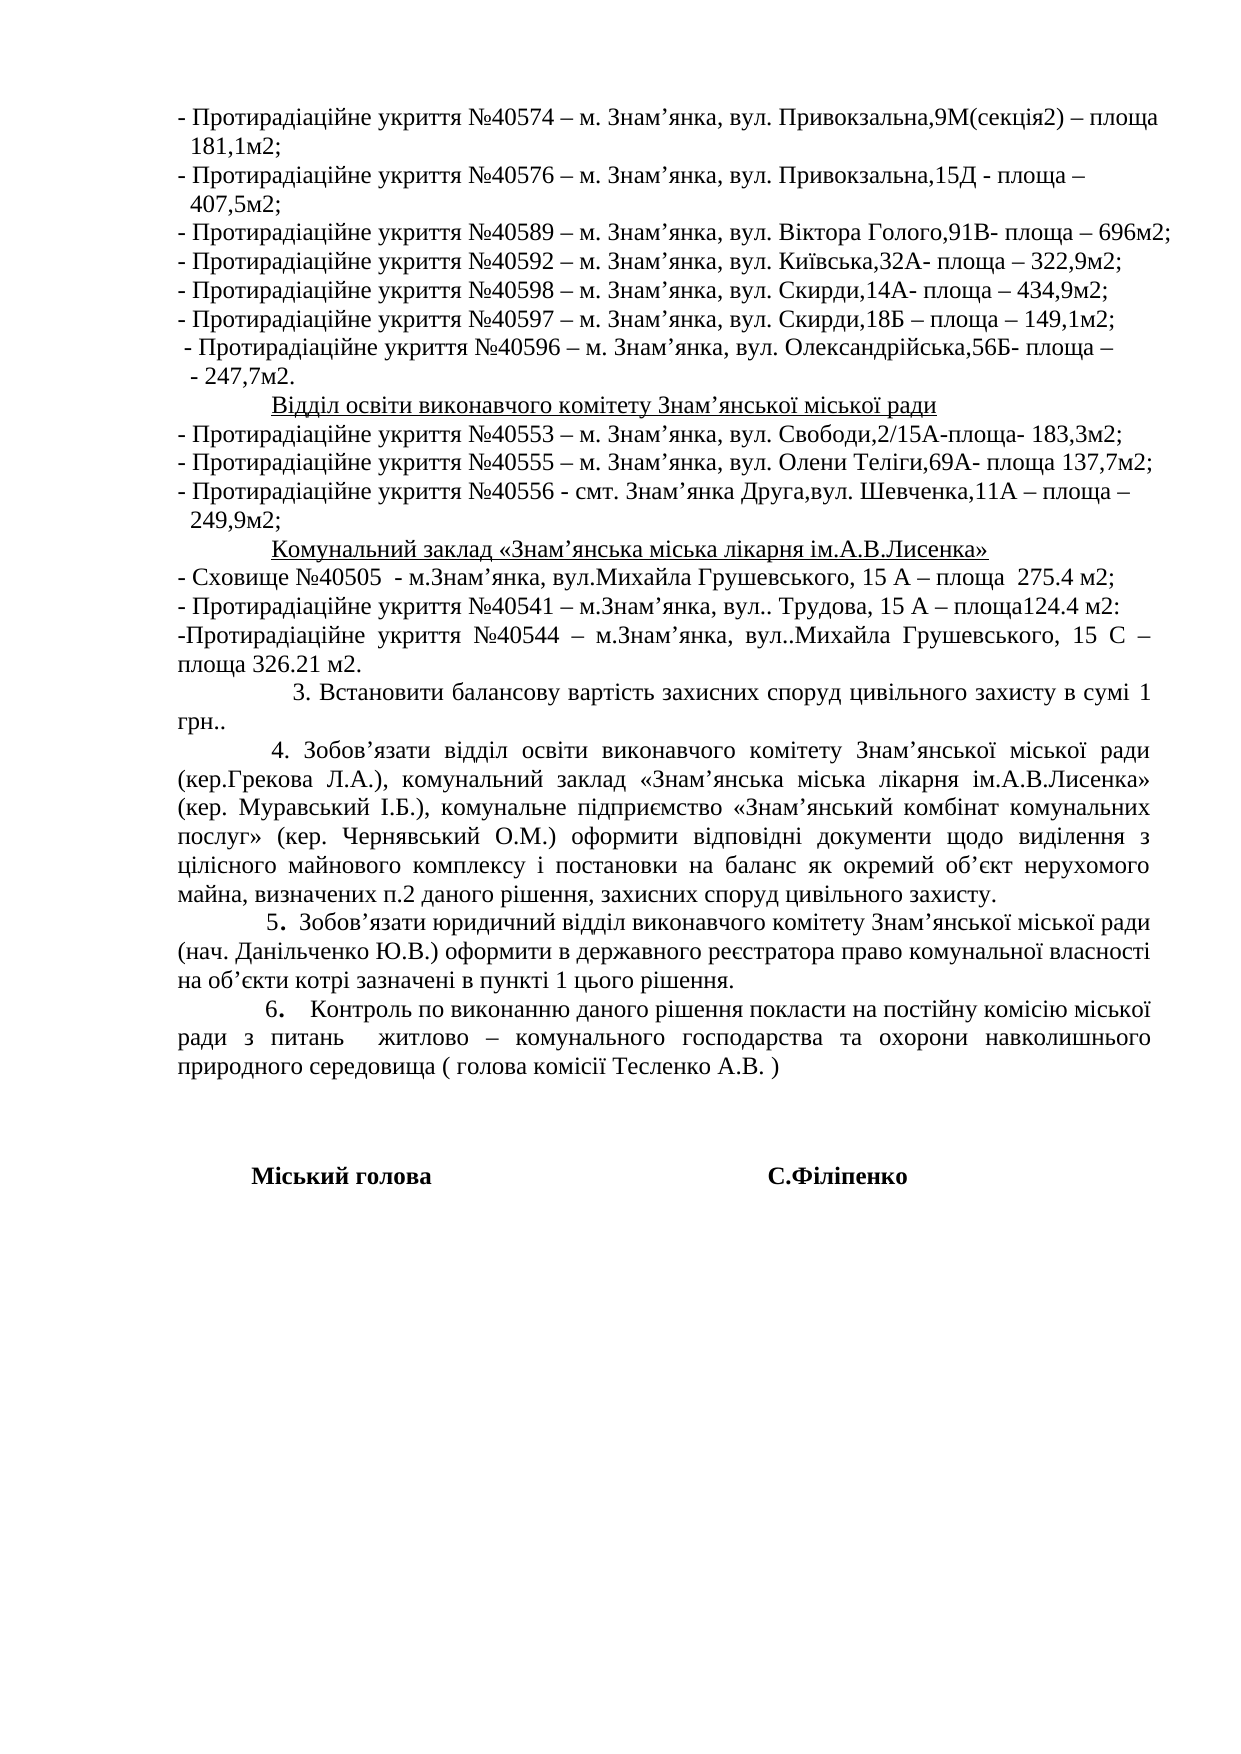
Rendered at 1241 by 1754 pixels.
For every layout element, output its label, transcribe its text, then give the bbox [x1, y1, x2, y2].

text Комунальний заклад «Знам’янська міська лікарня ім.А.В.Лисенка» [103, 534, 1199, 562]
text - Протирадіаційне укриття №40556 - смт. Знам’янка Друга,вул. Шевченка,11А – площа – [103, 476, 1199, 505]
text - Протирадіаційне укриття №40598 – м. Знам’янка, вул. Скирди,14А- площа – 434,9м2; [103, 275, 1199, 304]
subtitle Міський голова С.Філіпенко [103, 1161, 1152, 1189]
text 4. Зобов’язати відділ освіти виконавчого комітету Знам’янської міської ради (кер.Грекова Л.А.), комунальний заклад «Знам’янська міська лікарня ім.А.В.Лисенка» (кер. Муравський І.Б.), комунальне підприємство «Знам’янський комбінат комунальних послуг» (кер. Чернявський О.М.) оформити відповідні документи щодо виділення з цілісного майнового комплексу і постановки на баланс як окремий об’єкт нерухомого майна, визначених п.2 даного рішення, захисних споруд цивільного захисту. [177, 735, 1151, 907]
text 3. Встановити балансову вартість захисних споруд цивільного захисту в сумі 1 грн.. [177, 677, 1151, 735]
text -Протирадіаційне укриття №40544 – м.Знам’янка, вул..Михайла Грушевського, 15 С – площа 326.21 м2. [177, 620, 1151, 677]
text - Протирадіаційне укриття №40589 – м. Знам’янка, вул. Віктора Голого,91В- площа – 696м2; [103, 217, 1199, 246]
text - Протирадіаційне укриття №40597 – м. Знам’янка, вул. Скирди,18Б – площа – 149,1м2; [103, 304, 1199, 332]
text 6. Контроль по виконанню даного рішення покласти на постійну комісію міської ради з питань житлово – комунального господарства та охорони навколишнього природного середовища ( голова комісії Тесленко А.В. ) [177, 994, 1152, 1080]
text - Протирадіаційне укриття №40541 – м.Знам’янка, вул.. Трудова, 15 А – площа124.4 м2: [103, 591, 1199, 620]
text - Сховище №40505 - м.Знам’янка, вул.Михайла Грушевського, 15 А – площа 275.4 м2; [103, 562, 1199, 591]
text Відділ освіти виконавчого комітету Знам’янської міської ради [103, 390, 1199, 419]
text - Протирадіаційне укриття №40555 – м. Знам’янка, вул. Олени Теліги,69А- площа 137,7м2; [103, 447, 1199, 476]
text - Протирадіаційне укриття №40553 – м. Знам’янка, вул. Свободи,2/15А-площа- 183,3м2; [103, 419, 1199, 447]
text - Протирадіаційне укриття №40576 – м. Знам’янка, вул. Привокзальна,15Д - площа – [103, 160, 1199, 189]
text - Протирадіаційне укриття №40592 – м. Знам’янка, вул. Київська,32А- площа – 322,9м2; [103, 246, 1199, 275]
text - 247,7м2. [103, 361, 1199, 390]
text - Протирадіаційне укриття №40574 – м. Знам’янка, вул. Привокзальна,9М(секція2) – площа [103, 102, 1199, 131]
text - Протирадіаційне укриття №40596 – м. Знам’янка, вул. Олександрійська,56Б- площа – [103, 332, 1199, 361]
text 407,5м2; [103, 189, 1199, 217]
text 181,1м2; [103, 131, 1199, 160]
text 5. Зобов’язати юридичний відділ виконавчого комітету Знам’янської міської ради (нач. Данільченко Ю.В.) оформити в державного реєстратора право комунальної власності на об’єкти котрі зазначені в пункті 1 цього рішення. [177, 907, 1152, 994]
text 249,9м2; [103, 505, 1199, 534]
